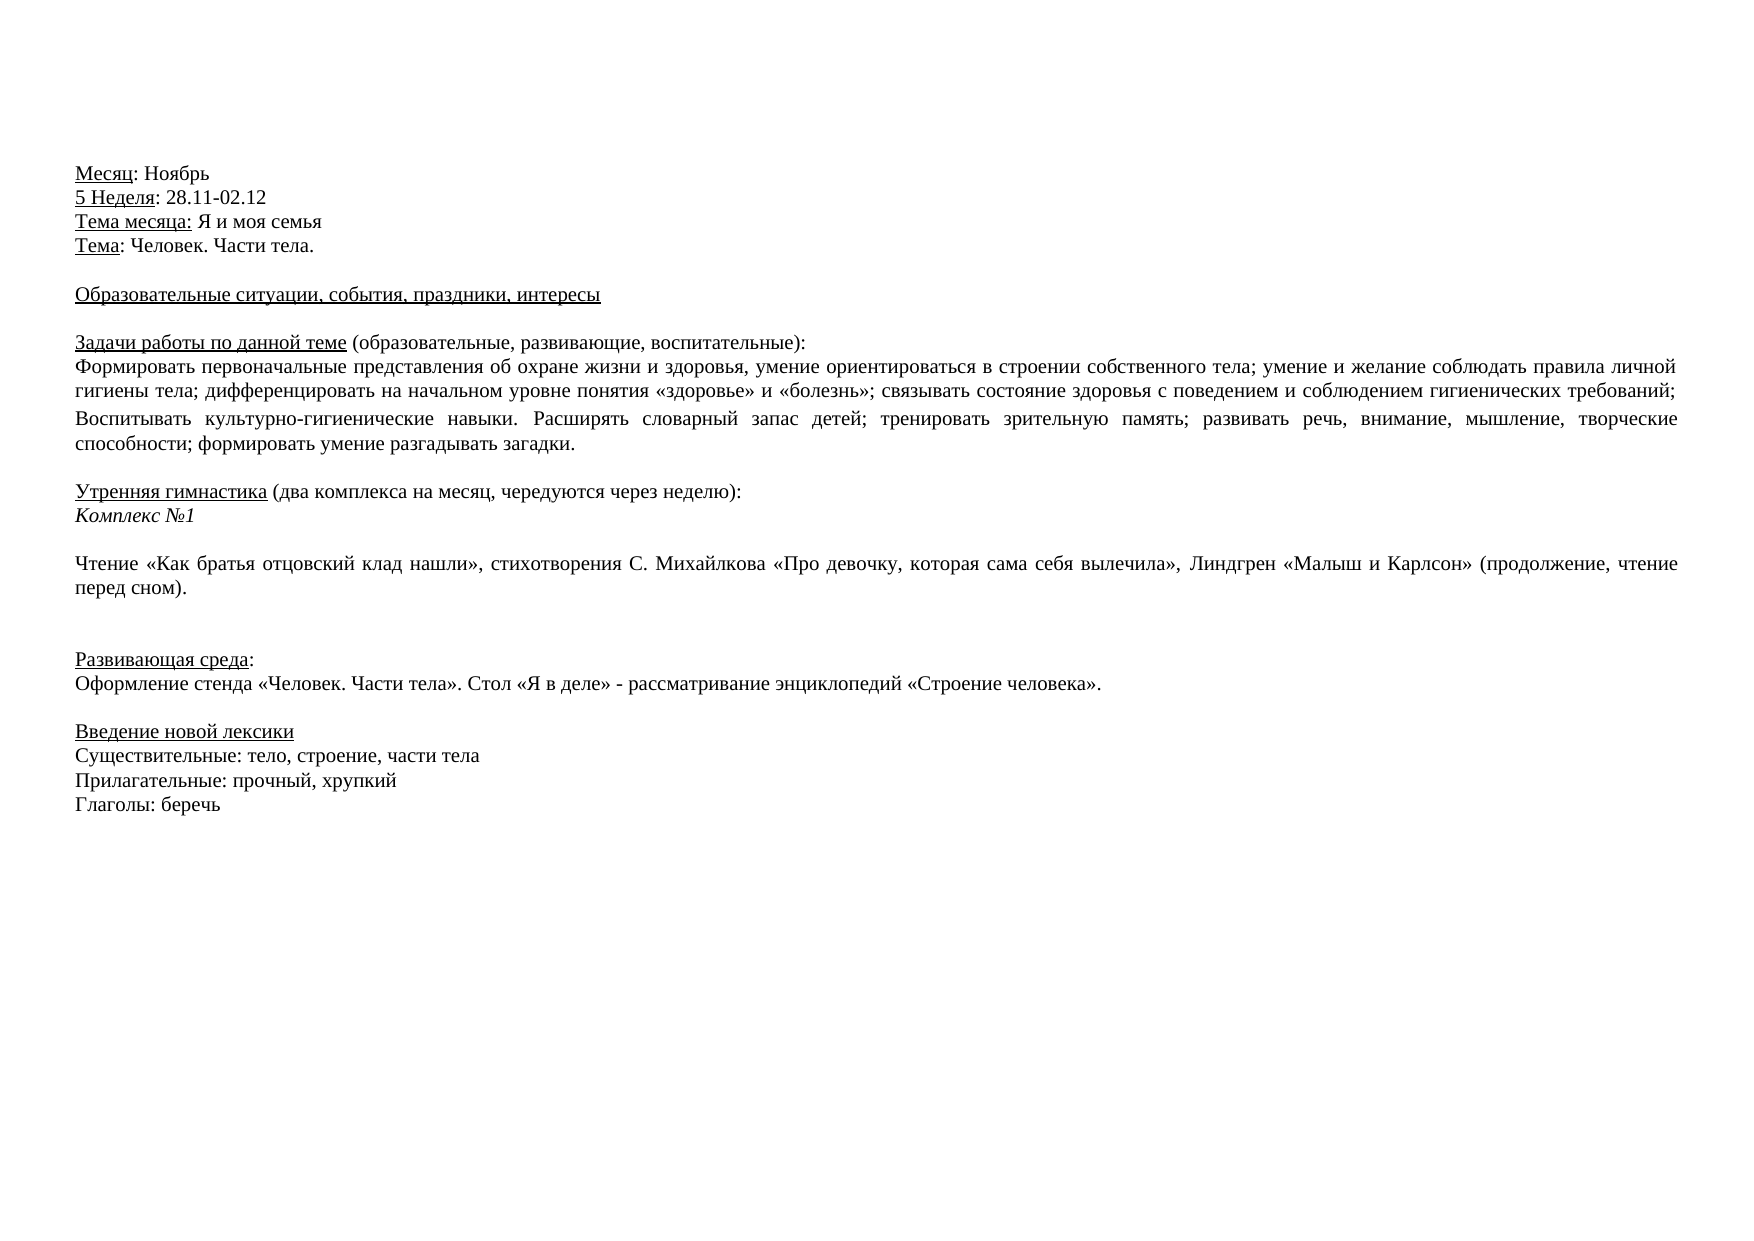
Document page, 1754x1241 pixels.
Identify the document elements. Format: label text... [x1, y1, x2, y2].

text Формировать первоначальные представления об охране жизни и здоровья, умение ориентироваться в строении собственного тела; умение и желание соблюдать правила личной гигиены тела; дифференцировать на начальном уровне понятия «здоровье» и «болезнь»; связывать состояние здоровья с поведением и соблюдением гигиенических требований; Воспитывать культурно-гигиенические навыки. Расширять словарный запас детей; тренировать зрительную память; развивать речь, внимание, мышление, творческие способности; формировать умение разгадывать загадки. [75, 402, 1679, 455]
text Глаголы: беречь [75, 792, 1679, 816]
text Тема: Человек. Части тела. [75, 233, 1679, 257]
text Комплекс №1 [75, 503, 1679, 527]
text Развивающая среда: [75, 647, 1679, 671]
text Задачи работы по данной теме (образовательные, развивающие, воспитательные): [75, 330, 1679, 354]
text 5 Неделя: 28.11-02.12 [75, 185, 1679, 209]
text Месяц: Ноябрь [75, 161, 1679, 185]
text Чтение «Как братья отцовский клад нашли», стихотворения С. Михайлкова «Про девочку, которая сама себя вылечила», Линдгрен «Малыш и Карлсон» (продолжение, чтение перед сном). [75, 551, 1679, 599]
text Введение новой лексики [75, 719, 1679, 743]
text Существительные: тело, строение, части тела [75, 743, 1679, 767]
text Оформление стенда «Человек. Части тела». Стол «Я в деле» - рассматривание энциклопедий «Строение человека». [75, 671, 1679, 695]
text Тема месяца: Я и моя семья [75, 209, 1679, 233]
text Прилагательные: прочный, хрупкий [75, 767, 1679, 792]
text Утренняя гимнастика (два комплекса на месяц, чередуются через неделю): [75, 479, 1679, 503]
text Образовательные ситуации, события, праздники, интересы [75, 282, 1679, 306]
